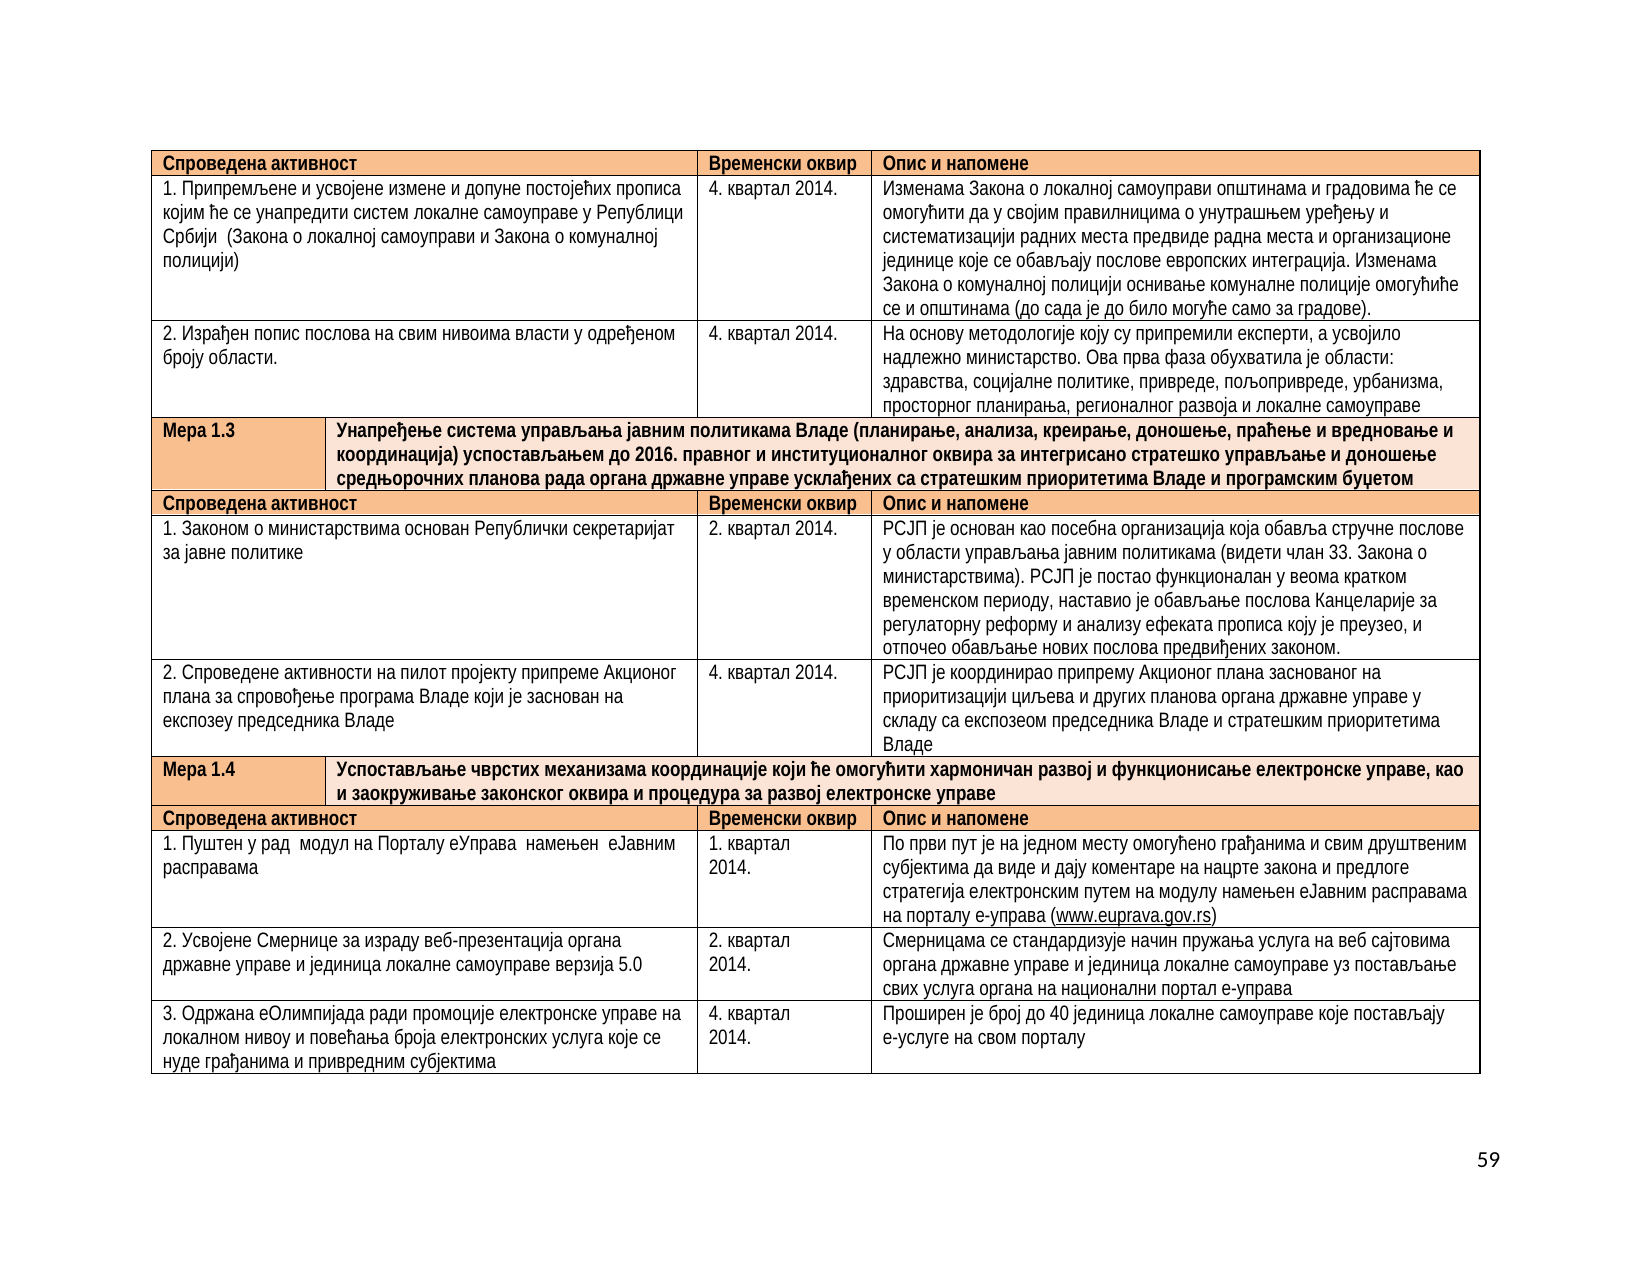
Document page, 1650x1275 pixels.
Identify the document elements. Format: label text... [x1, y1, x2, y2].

table_cell Мера 1.3 [152, 418, 325, 489]
table_cell РСЈП је координирао припрему Акционог плана заснованог на приоритизацији циљева и других планова органа државне управе у складу са експозеом председника Владе и стратешким приоритетима Владе [872, 660, 1479, 756]
table_cell Временски оквир [698, 806, 871, 830]
table_cell 1. Пуштен у рад модул на Порталу еУправа намењен еЈавним расправама [152, 831, 697, 927]
table_cell 1. квартал 2014. [698, 831, 871, 927]
table_cell Временски оквир [698, 491, 871, 514]
table_cell Опис и напомене [872, 491, 1479, 514]
table_cell 2. Израђен попис послова на свим нивоима власти у одређеном броју области. [152, 321, 697, 417]
table_cell 2. квартал 2014. [698, 516, 871, 659]
table_cell Унапређење система управљања јавним политикама Владе (планирање, анализа, креирање, доношење, праћење и вредновање и координација) успостављањем до 2016. правног и институционалног оквира за интегрисано стратешко управљање и доношење средњорочних планова рада органа државне управе усклађених са стратешким приоритетима Владе и програмским буџетом [326, 418, 1479, 489]
table_cell 2. Спроведене активности на пилот пројекту припреме Акционог плана за спровођење програма Владе који је заснован на експозеу председника Владе [152, 660, 697, 756]
table_cell Временски оквир [698, 151, 871, 175]
table_cell 3. Одржана еОлимпијада ради промоције електронске управе на локалном нивоу и повећања броја електронских услуга које се нуде грађанима и привредним субјектима [152, 1001, 697, 1073]
table_cell РСЈП је основан као посебна организација која обавља стручне послове у области управљања јавним политикама (видети члан 33. Закона о министарствима). РСЈП је постао функционалан у веома кратком временском периоду, наставио је обављање послова Канцеларије за регулаторну реформу и анализу ефеката прописа коју је преузео, и отпочео обављање нових послова предвиђених законом. [872, 516, 1479, 659]
table_cell По први пут је на једном месту омогућено грађанима и свим друштвеним субјектима да виде и дају коментаре на нацрте закона и предлоге стратегија електронским путем на модулу намењен еЈавним расправама на порталу е-управа (www.euprava.gov.rs) [872, 831, 1479, 927]
table_cell 4. квартал 2014. [698, 176, 871, 320]
table_cell Мера 1.4 [152, 757, 325, 805]
table_cell 1. Припремљене и усвојене измене и допуне постојећих прописа којим ће се унапредити систем локалне самоуправе у Републици Србији (Закона о локалној самоуправи и Закона о комуналној полицији) [152, 176, 697, 320]
table_cell Изменама Закона о локалној самоуправи општинама и градовима ће се омогућити да у својим правилницима о унутрашњем уређењу и систематизацији радних места предвиде радна места и организационе јединице које се обављају послове европских интеграција. Изменама Закона о комуналној полицији оснивање комуналне полиције омогућиће се и општинама (до сада је до било могуће само за градове). [872, 176, 1479, 320]
table_cell На основу методологије коју су припремили експерти, а усвојило надлежно министарство. Ова прва фаза обухватила је области: здравства, социјалне политике, привреде, пољопривреде, урбанизма, просторног планирања, регионалног развоја и локалне самоуправе [872, 321, 1479, 417]
table_cell 4. квартал 2014. [698, 321, 871, 417]
table_cell Спроведена активност [152, 151, 697, 175]
table_cell 4. квартал 2014. [698, 660, 871, 756]
table_cell 2. квартал 2014. [698, 928, 871, 1000]
table_cell Опис и напомене [872, 806, 1479, 830]
table_cell Спроведена активност [152, 806, 697, 830]
table_cell Успостављање чврстих механизама координације који ће омогућити хармоничан развој и функционисање електронске управе, као и заокруживање законског оквира и процедура за развој електронске управе [326, 757, 1479, 805]
table_cell Проширен је број до 40 јединица локалне самоуправе које постављају е-услуге на свом порталу [872, 1001, 1479, 1073]
table_cell 4. квартал 2014. [698, 1001, 871, 1073]
table_cell Опис и напомене [872, 151, 1479, 175]
table_cell 2. Усвојене Смернице за израду веб-презентација органа државне управе и јединица локалне самоуправе верзија 5.0 [152, 928, 697, 1000]
table_cell Спроведена активност [152, 491, 697, 514]
table_cell Смерницама се стандардизује начин пружања услуга на веб сајтовима органа државне управе и јединица локалне самоуправе уз постављање свих услуга органа на национални портал е-управа [872, 928, 1479, 1000]
table_cell 1. Законом о министарствима основан Републички секретаријат за јавне политике [152, 516, 697, 659]
